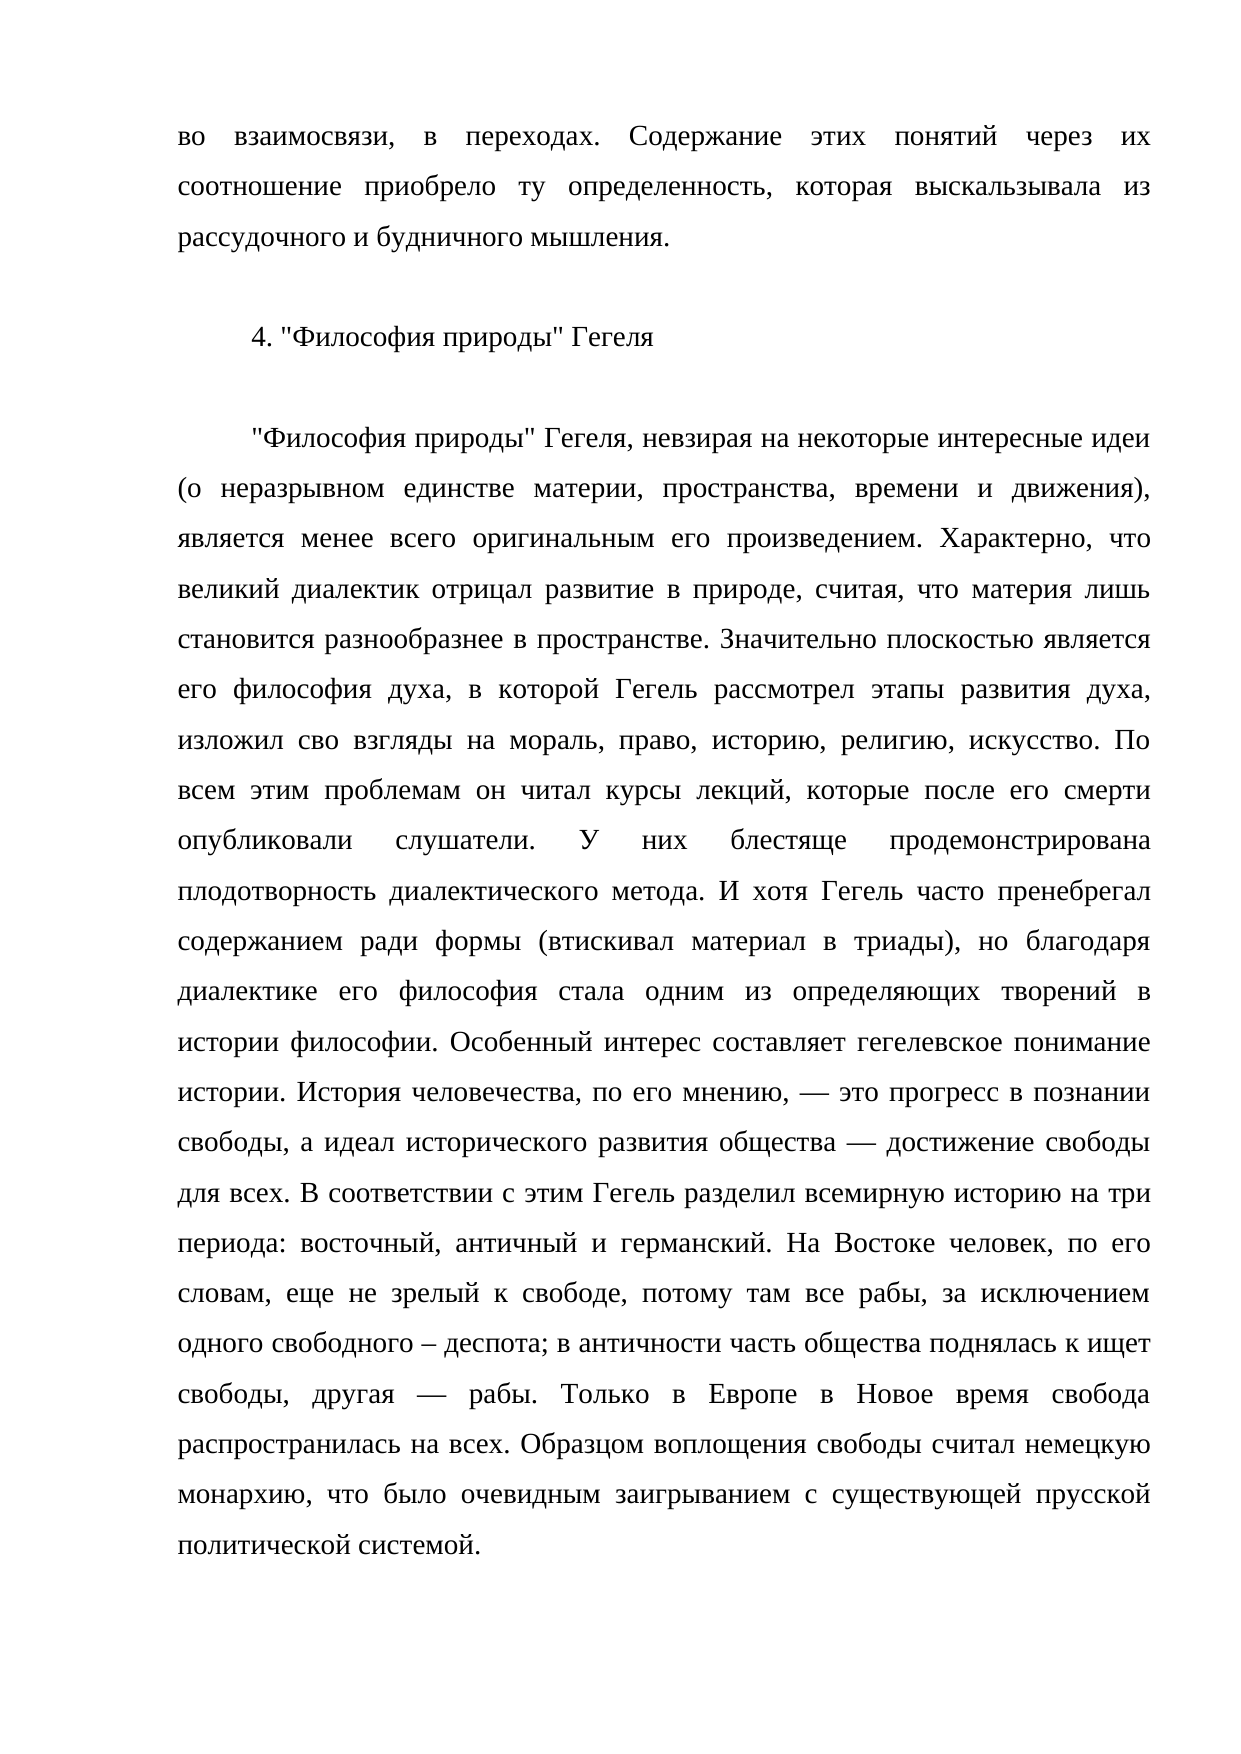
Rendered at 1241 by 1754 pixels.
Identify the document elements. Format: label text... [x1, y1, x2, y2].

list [177, 118, 1152, 252]
text 4. "Философия природы" Гегеля [177, 319, 1152, 353]
text "Философия природы" Гегеля, невзирая на некоторые интересные идеи (о неразрывном единстве материи, пространства, времени и движения), является менее всего оригинальным его произведением. Характерно, что великий диалектик отрицал развитие в природе, считая, что материя лишь становится разнообразнее в пространстве. Значительно плоскостью является его философия духа, в которой Гегель рассмотрел этапы развития духа, изложил сво взгляды на мораль, право, историю, религию, искусство. По всем этим проблемам он читал курсы лекций, которые после его смерти опубликовали слушатели. У них блестяще продемонстрирована плодотворность диалектического метода. И хотя Гегель часто пренебрегал содержанием ради формы (втискивал материал в триады), но благодаря диалектике его философия стала одним из определяющих творений в истории философии. Особенный интерес составляет гегелевское понимание истории. История человечества, по его мнению, — это прогресс в познании свободы, а идеал исторического развития общества — достижение свободы для всех. В соответствии с этим Гегель разделил всемирную историю на три периода: восточный, античный и германский. На Востоке человек, по его словам, еще не зрелый к свободе, потому там все рабы, за исключением одного свободного – деспота; в античности часть общества поднялась к ищет свободы, другая — рабы. Только в Европе в Новое время свобода распространилась на всех. Образцом воплощения свободы считал немецкую монархию, что было очевидным заигрыванием с существующей прусской политической системой. [177, 420, 1152, 1560]
